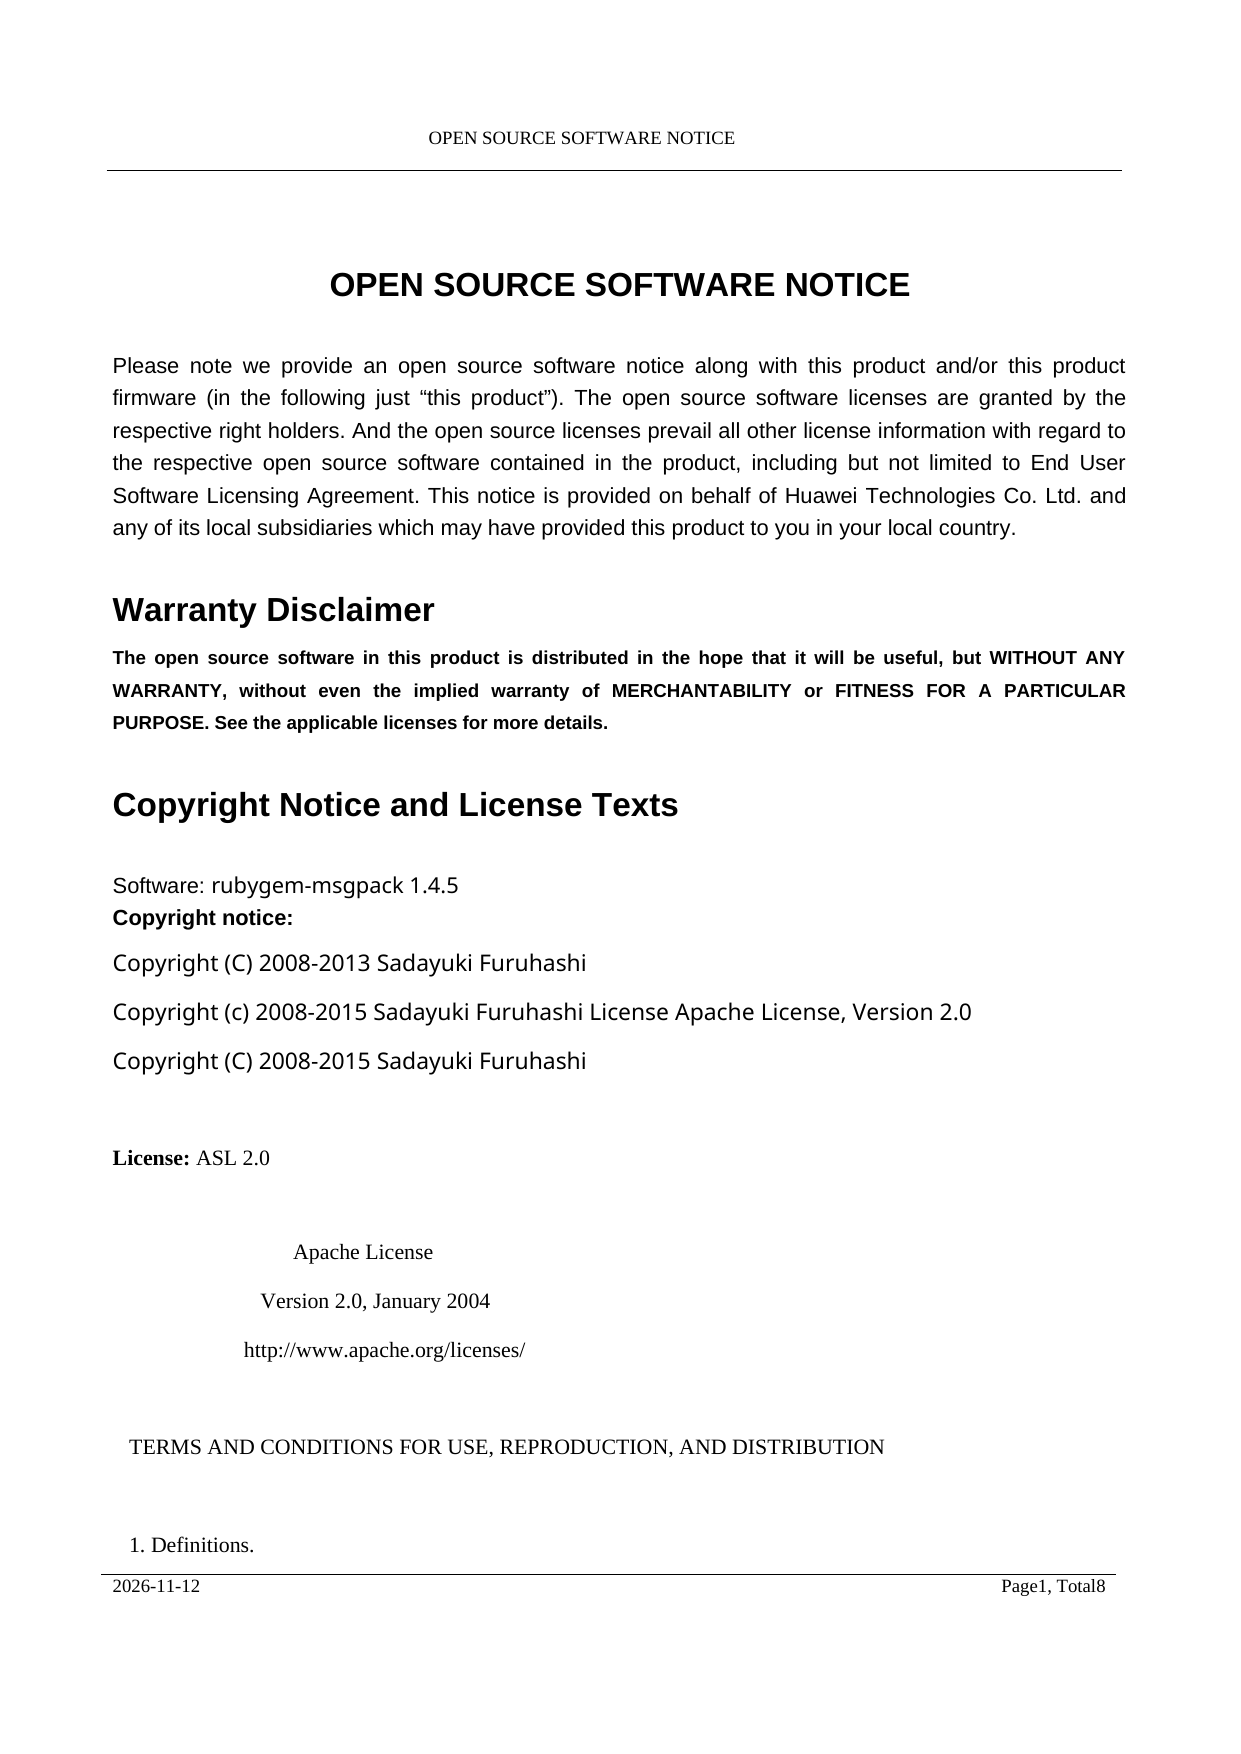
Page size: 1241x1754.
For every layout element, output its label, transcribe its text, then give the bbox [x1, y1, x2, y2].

text OPEN SOURCE SOFTWARE NOTICE [112, 251, 1128, 316]
text Copyright notice: [112, 901, 1128, 934]
text License: ASL 2.0 [112, 1142, 1128, 1174]
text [112, 1187, 1128, 1560]
text Copyright (C) 2008-2013 Sadayuki Furuhashi Copyright (c) 2008-2015 Sadayuki Furuhashi License Apache License, Version 2.0 Copyright (C) 2008-2015 Sadayuki Furuhashi [112, 947, 1128, 1125]
text Please note we provide an open source software notice along with this product and/or this product firmware (in the following just “this product”). The open source software licenses are granted by the respective right holders. And the open source licenses prevail all other license information with regard to the respective open source software contained in the product, including but not limited to End User Software Licensing Agreement. This notice is provided on behalf of Huawei Technologies Co. Ltd. and any of its local subsidiaries which may have provided this product to you in your local country. [112, 349, 1128, 544]
text The open source software in this product is distributed in the hope that it will be useful, but WITHOUT ANY WARRANTY, without even the implied warranty of MERCHANTABILITY or FITNESS FOR A PARTICULAR PURPOSE. See the applicable licenses for more details. [112, 641, 1128, 739]
text Copyright Notice and License Texts [112, 771, 1128, 836]
text Warranty Disclaimer [112, 576, 1128, 641]
text Software: rubygem-msgpack 1.4.5 [112, 869, 1128, 901]
